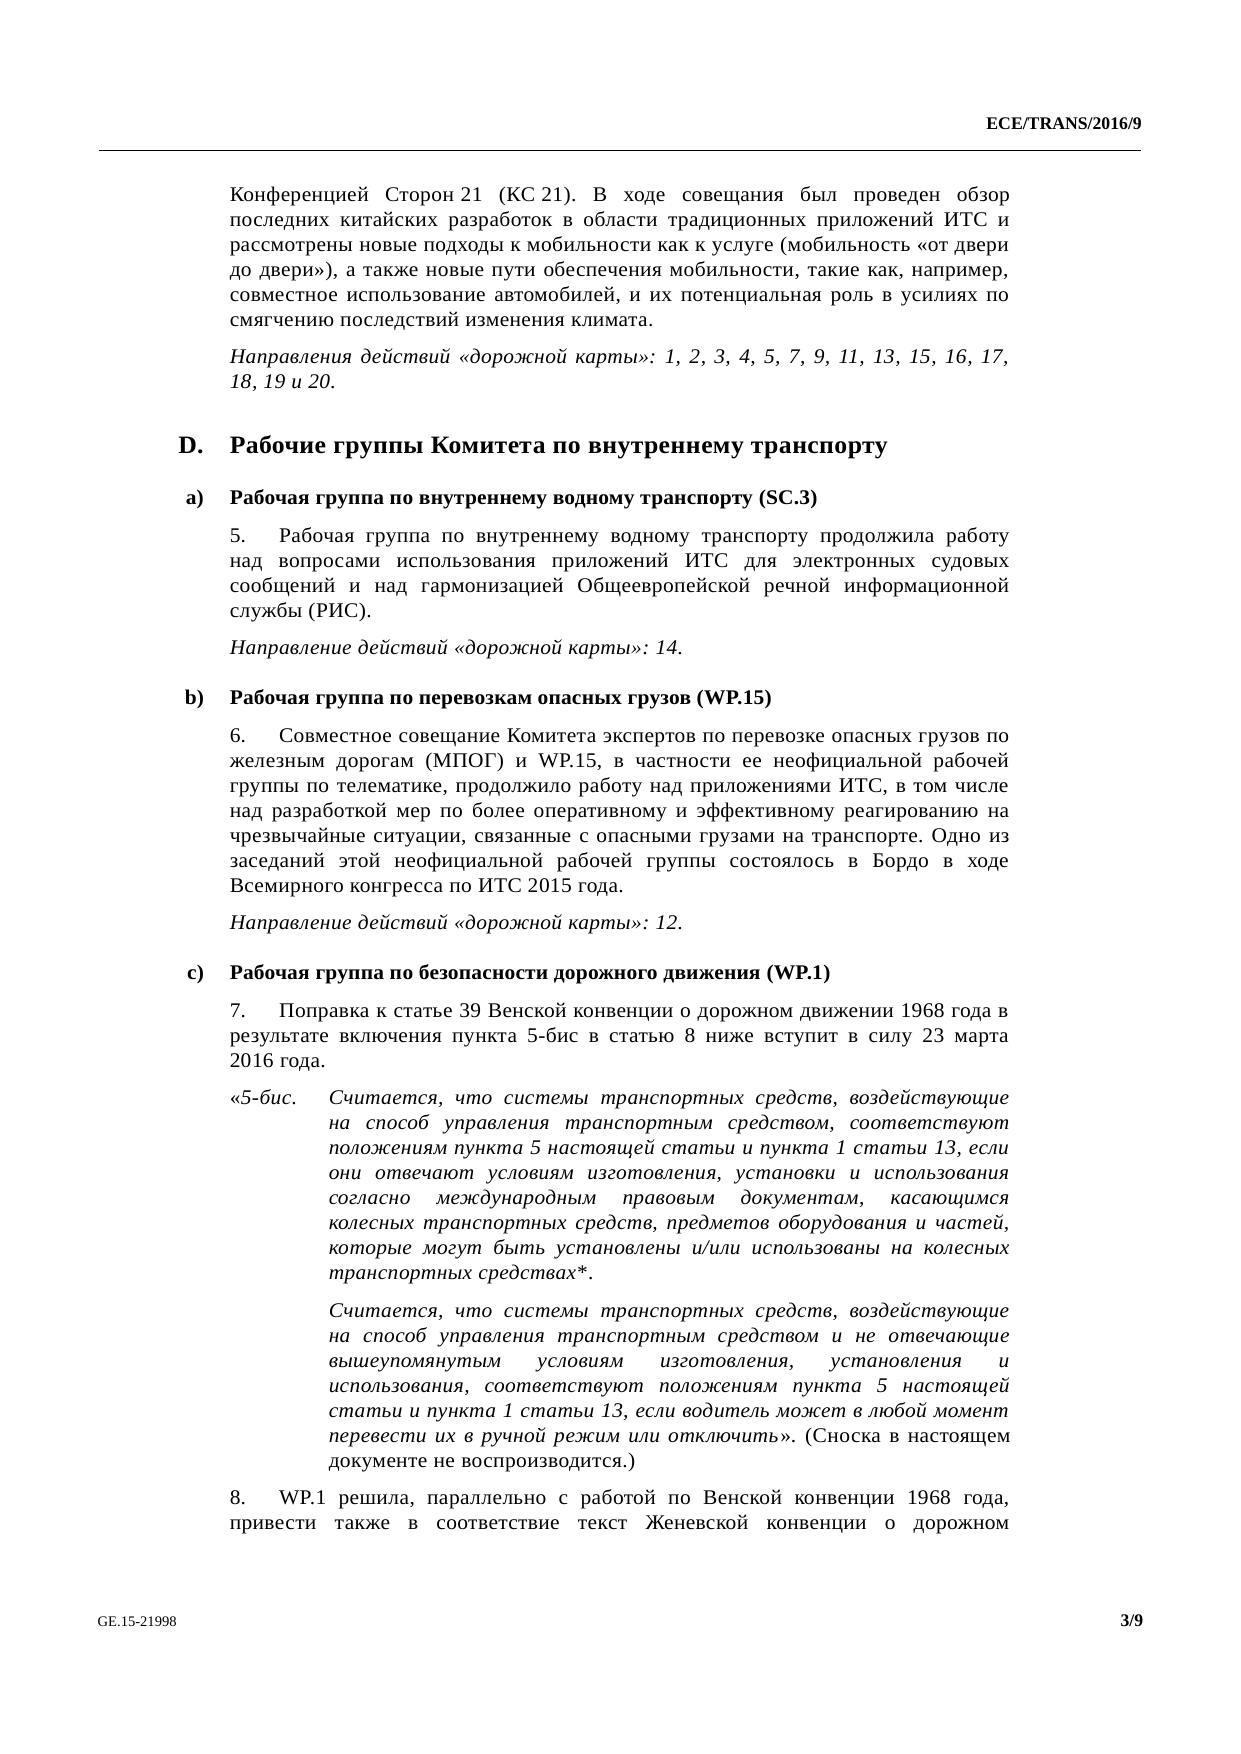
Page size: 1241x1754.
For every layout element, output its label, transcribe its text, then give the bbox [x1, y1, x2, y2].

text Направление действий «дорожной карты»: 14. [229, 634, 1011, 659]
text c) Рабочая группа по безопасности дорожного движения (WP.1) [97, 959, 1011, 984]
text «5-бис. Считается, что системы транспортных средств, воздействующие на способ управления транспортным средством, соответствуют положениям пункта 5 настоящей статьи и пункта 1 статьи 13, если они отвечают условиям изготовления, установки и использования согласно международным правовым документам, касающимся колесных транспортных средств, предметов оборудования и частей, которые могут быть установлены и/или использованы на колесных транспортных средствах*. [229, 1084, 1011, 1284]
text D. Рабочие группы Комитета по внутреннему транспорту [97, 431, 1011, 459]
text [229, 181, 1011, 331]
text Считается, что системы транспортных средств, воздействующие на способ управления транспортным средством и не отвечающие вышеупомянутым условиям изготовления, установления и использования, соответствуют положениям пункта 5 настоящей статьи и пункта 1 статьи 13, если водитель может в любой момент перевести их в ручной режим или отключить». (Сноска в настоящем документе не воспроизводится.) [229, 1297, 1011, 1472]
text Направление действий «дорожной карты»: 12. [229, 909, 1011, 934]
text 7. Поправка к статье 39 Венской конвенции о дорожном движении 1968 года в результате включения пункта 5-бис в статью 8 ниже вступит в силу 23 марта 2016 года. [229, 997, 1011, 1072]
text Направления действий «дорожной карты»: 1, 2, 3, 4, 5, 7, 9, 11, 13, 15, 16, 17, 18, 19 и 20. [229, 344, 1011, 394]
text 5. Рабочая группа по внутреннему водному транспорту продолжила работу над вопросами использования приложений ИТС для электронных судовых сообщений и над гармонизацией Общеевропейской речной информационной службы (РИС). [229, 522, 1011, 622]
text b) Рабочая группа по перевозкам опасных грузов (WP.15) [97, 684, 1011, 709]
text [229, 1484, 1011, 1534]
text a) Рабочая группа по внутреннему водному транспорту (SC.3) [97, 484, 1011, 509]
text 6. Совместное совещание Комитета экспертов по перевозке опасных грузов по железным дорогам (МПОГ) и WP.15, в частности ее неофициальной рабочей группы по телематике, продолжило работу над приложениями ИТС, в том числе над разработкой мер по более оперативному и эффективному реагированию на чрезвычайные ситуации, связанные с опасными грузами на транспорте. Одно из заседаний этой неофициальной рабочей группы состоялось в Бордо в ходе Всемирного конгресса по ИТС 2015 года. [229, 722, 1011, 897]
